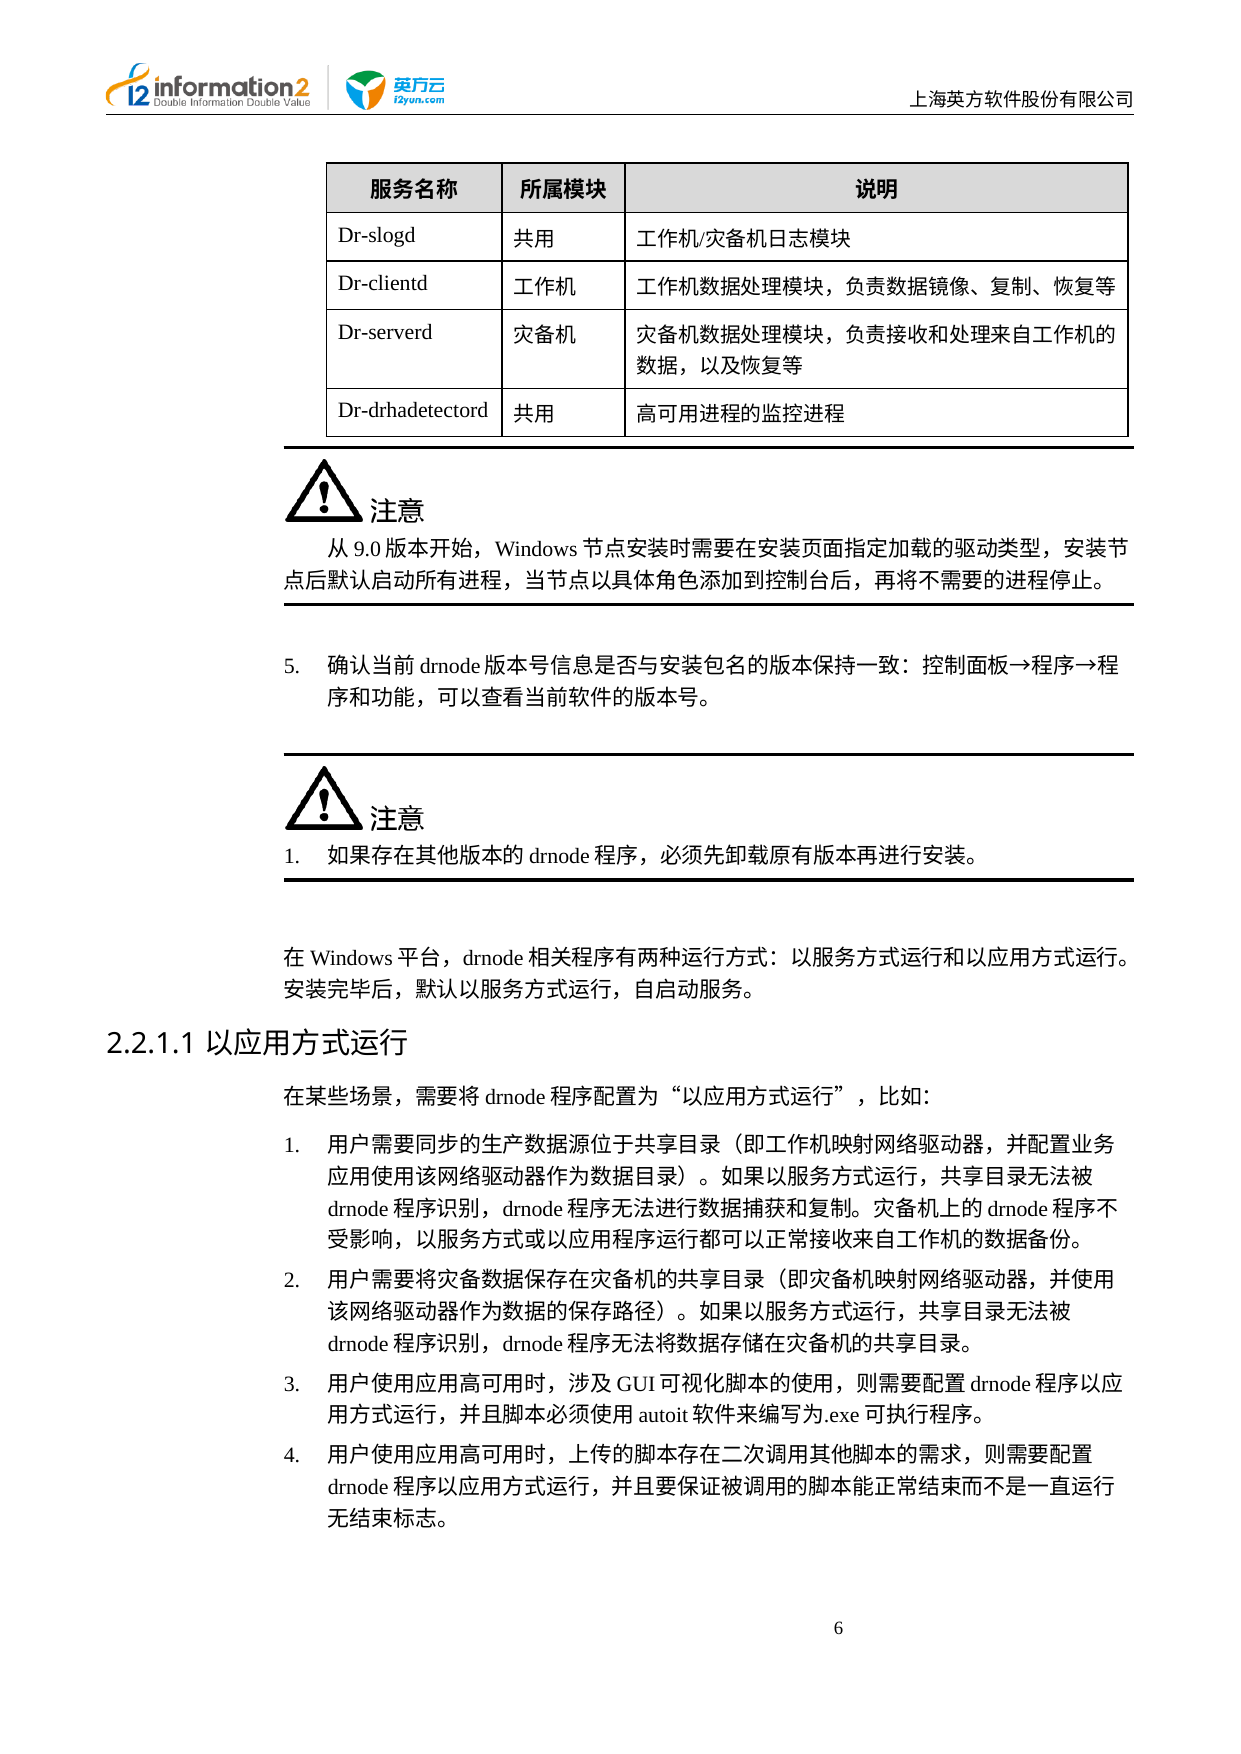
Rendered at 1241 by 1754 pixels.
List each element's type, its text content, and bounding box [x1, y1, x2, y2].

list 从9.0版本开始，Windows节点安装时需要在安装页面指定加载的驱动类型，安装节点后默认启动所有进程，当节点以具体角色添加到控制台后，再将不需要的进程停止。 [283, 531, 1134, 606]
table_cell 工作机/灾备机日志模块 [626, 213, 1127, 260]
picture [283, 764, 424, 831]
picture [105, 52, 444, 110]
text 在Windows平台，drnode相关程序有两种运行方式：以服务方式运行和以应用方式运行。安装完毕后，默认以服务方式运行，自启动服务。 [283, 940, 1134, 1003]
text 在某些场景，需要将drnode程序配置为“以应用方式运行”，比如： [283, 1079, 1134, 1111]
list 用户需要将灾备数据保存在灾备机的共享目录（即灾备机映射网络驱动器，并使用该网络驱动器作为数据的保存路径）。如果以服务方式运行，共享目录无法被drnode程序识别，drnode程序无法将数据存储在灾备机的共享目录。 [283, 1262, 1134, 1357]
list 确认当前drnode版本号信息是否与安装包名的版本保持一致：控制面板→程序→程序和功能，可以查看当前软件的版本号。 [283, 648, 1134, 711]
list 用户需要同步的生产数据源位于共享目录（即工作机映射网络驱动器，并配置业务应用使用该网络驱动器作为数据目录）。如果以服务方式运行，共享目录无法被drnode程序识别，drnode程序无法进行数据捕获和复制。灾备机上的drnode程序不受影响，以服务方式或以应用程序运行都可以正常接收来自工作机的数据备份。 [283, 1127, 1134, 1254]
table_cell Dr-slogd [327, 213, 501, 260]
picture [283, 457, 424, 523]
picture [433, 85, 444, 90]
table_cell 灾备机 [503, 310, 624, 387]
list 用户使用应用高可用时，涉及GUI可视化脚本的使用，则需要配置drnode程序以应用方式运行，并且脚本必须使用autoit软件来编写为.exe可执行程序。 [283, 1366, 1134, 1429]
table_header 说明 [626, 164, 1127, 212]
table_cell 高可用进程的监控进程 [626, 389, 1127, 436]
list 如果存在其他版本的drnode程序，必须先卸载原有版本再进行安装。 [283, 838, 1134, 882]
table_cell Dr-clientd [327, 262, 501, 309]
table_cell Dr-drhadetectord [327, 389, 501, 436]
table_header 所属模块 [503, 164, 624, 212]
table_cell 共用 [503, 389, 624, 436]
table_cell 工作机数据处理模块，负责数据镜像、复制、恢复等 [626, 262, 1127, 309]
table_cell 共用 [503, 213, 624, 260]
table_cell 工作机 [503, 262, 624, 309]
table_cell 灾备机数据处理模块，负责接收和处理来自工作机的数据，以及恢复等 [626, 310, 1127, 387]
table_cell Dr-serverd [327, 310, 501, 387]
table_header 服务名称 [327, 164, 501, 212]
text 以应用方式运行 [106, 1020, 1134, 1062]
list 用户使用应用高可用时，上传的脚本存在二次调用其他脚本的需求，则需要配置drnode程序以应用方式运行，并且要保证被调用的脚本能正常结束而不是一直运行无结束标志。 [283, 1437, 1134, 1532]
